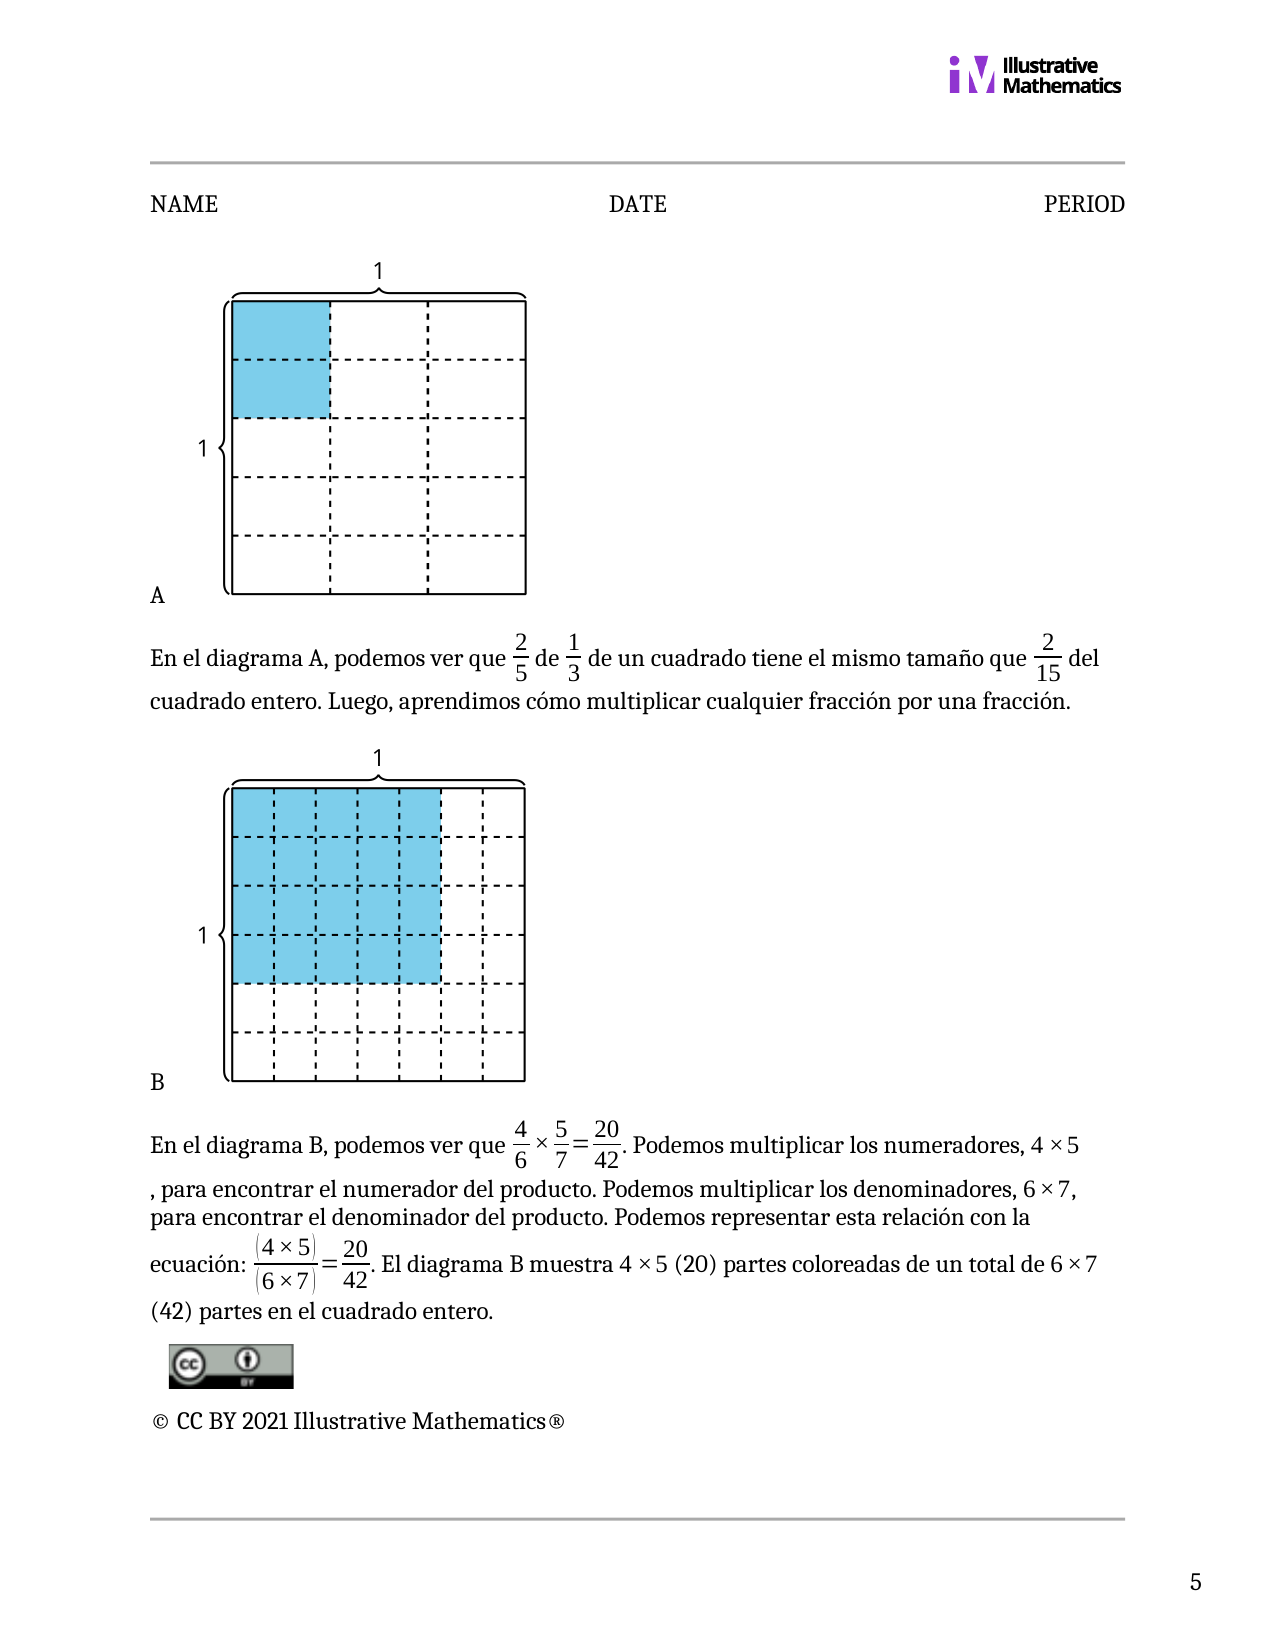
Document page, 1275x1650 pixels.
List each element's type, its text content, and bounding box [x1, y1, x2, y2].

text © CC BY 2021 Illustrative Mathematics® [150, 1407, 1125, 1436]
picture [168, 1344, 294, 1389]
text En el diagrama A, podemos ver que de de un cuadrado tiene el mismo tamaño que del cuadrado entero. Luego, aprendimos cómo multiplicar cualquier fracción por una fracción. [150, 628, 1125, 716]
picture [183, 247, 550, 604]
picture [183, 734, 549, 1091]
text En el diagrama B, podemos ver que . Podemos multiplicar los numeradores, , para encontrar el numerador del producto. Podemos multiplicar los denominadores, , para encontrar el denominador del producto. Podemos representar esta relación con la ecuación: . El diagrama B muestra (20) partes coloreadas de un total de (42) partes en el cuadrado entero. [150, 1116, 1125, 1326]
picture [949, 55, 1121, 93]
